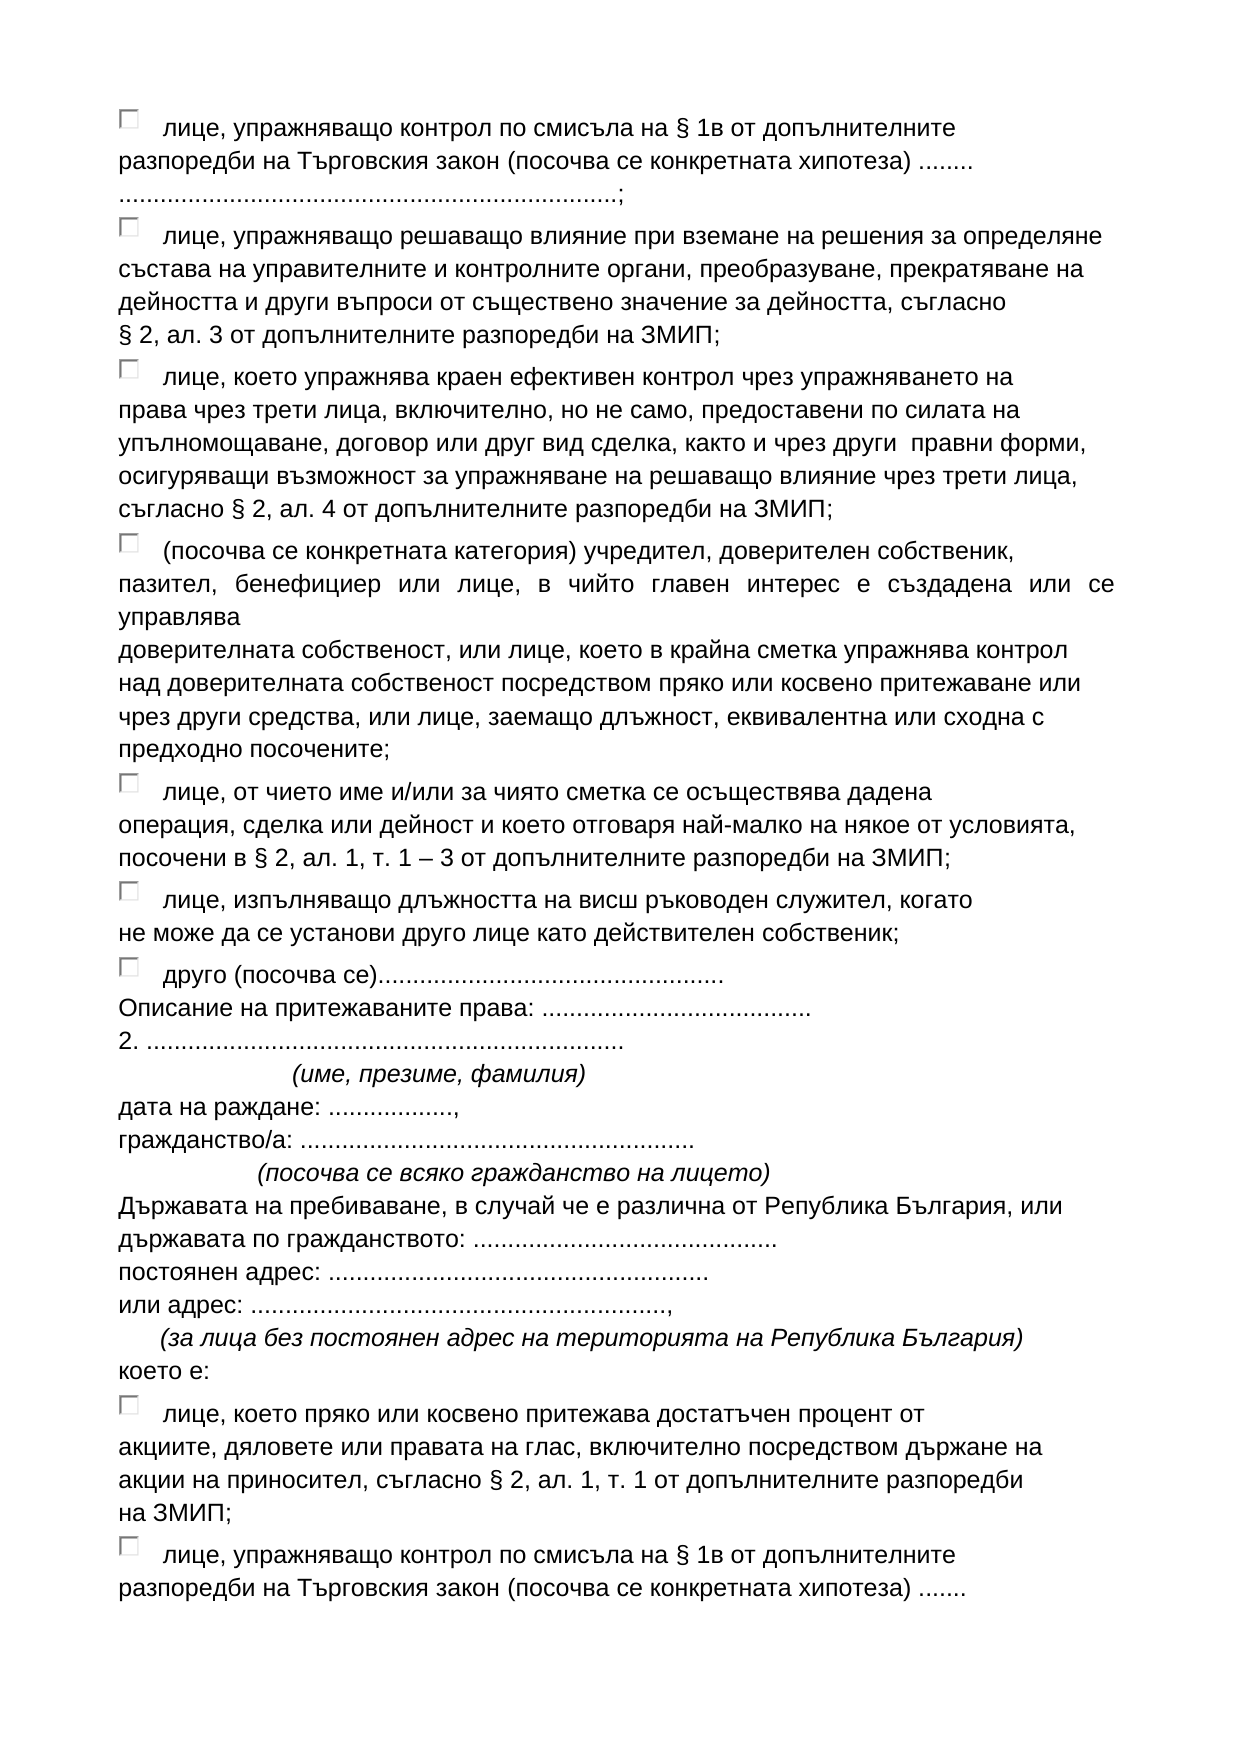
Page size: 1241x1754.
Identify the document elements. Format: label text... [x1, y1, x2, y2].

text лице, упражняващо решаващо влияние при вземане на решения за определяне [118, 212, 1116, 249]
text лице, което упражнява краен ефективен контрол чрез упражняването на [118, 353, 1116, 391]
text или адрес: ............................................................, [118, 1290, 1116, 1319]
text друго (посочва се).................................................. [118, 951, 1116, 989]
text състава на управителните и контролните органи, преобразуване, прекратяване на [118, 254, 1116, 283]
text лице, упражняващо контрол по смисъла на § 1в от допълнителните [118, 103, 1116, 141]
text лице, което пряко или косвено притежава достатъчен процент от [118, 1389, 1116, 1427]
text (име, презиме, фамилия) [118, 1059, 1116, 1088]
text на ЗМИП; [118, 1498, 1116, 1526]
text лице, упражняващо контрол по смисъла на § 1в от допълнителните [118, 1531, 1116, 1568]
text пазител, бенефициер или лице, в чийто главен интерес е създадена или се управлява [118, 569, 1116, 631]
text (посочва се всяко гражданство на лицето) [118, 1158, 1116, 1187]
text гражданство/а: ......................................................... [118, 1125, 1116, 1154]
text разпоредби на Търговския закон (посочва се конкретната хипотеза) ........ [118, 146, 1116, 174]
text доверителната собственост, или лице, което в крайна сметка упражнява контрол [118, 635, 1116, 664]
text операция, сделка или дейност и което отговаря най-малко на някое от условията, [118, 810, 1116, 838]
text не може да се установи друго лице като действителен собственик; [118, 918, 1116, 947]
text упълномощаване, договор или друг вид сделка, както и чрез други правни форми, [118, 428, 1116, 457]
text посочени в § 2, ал. 1, т. 1 – 3 от допълнителните разпоредби на ЗМИП; [118, 843, 1116, 871]
text (посочва се конкретната категория) учредител, доверителен собственик, [118, 527, 1116, 565]
text лице, изпълняващо длъжността на висш ръководен служител, когато [118, 876, 1116, 914]
text постоянен адрес: ....................................................... [118, 1257, 1116, 1286]
text което е: [118, 1356, 1116, 1385]
text над доверителната собственост посредством пряко или косвено притежаване или [118, 668, 1116, 697]
text държавата по гражданството: ............................................ [118, 1224, 1116, 1253]
text дейността и други въпроси от съществено значение за дейността, съгласно [118, 287, 1116, 316]
text разпоредби на Търговския закон (посочва се конкретната хипотеза) ....... [118, 1573, 1116, 1602]
text права чрез трети лица, включително, но не само, предоставени по силата на [118, 395, 1116, 424]
text акциите, дяловете или правата на глас, включително посредством държане на [118, 1432, 1116, 1460]
text дата на раждане: .................., [118, 1092, 1116, 1121]
text акции на приносител, съгласно § 2, ал. 1, т. 1 от допълнителните разпоредби [118, 1464, 1116, 1493]
text чрез други средства, или лице, заемащо длъжност, еквивалентна или сходна с [118, 701, 1116, 730]
text Държавата на пребиваване, в случай че е различна от Република България, или [118, 1191, 1116, 1220]
text лице, от чието име и/или за чиято сметка се осъществява дадена [118, 767, 1116, 805]
text (за лица без постоянен адрес на територията на Република България) [118, 1323, 1116, 1352]
text съгласно § 2, ал. 4 от допълнителните разпоредби на ЗМИП; [118, 494, 1116, 523]
text Описание на притежаваните права: ....................................... [118, 993, 1116, 1022]
text осигуряващи възможност за упражняване на решаващо влияние чрез трети лица, [118, 461, 1116, 490]
text 2. ..................................................................... [118, 1026, 1116, 1055]
text § 2, ал. 3 от допълнителните разпоредби на ЗМИП; [118, 320, 1116, 349]
text ........................................................................; [118, 179, 1116, 207]
text предходно посочените; [118, 734, 1116, 763]
